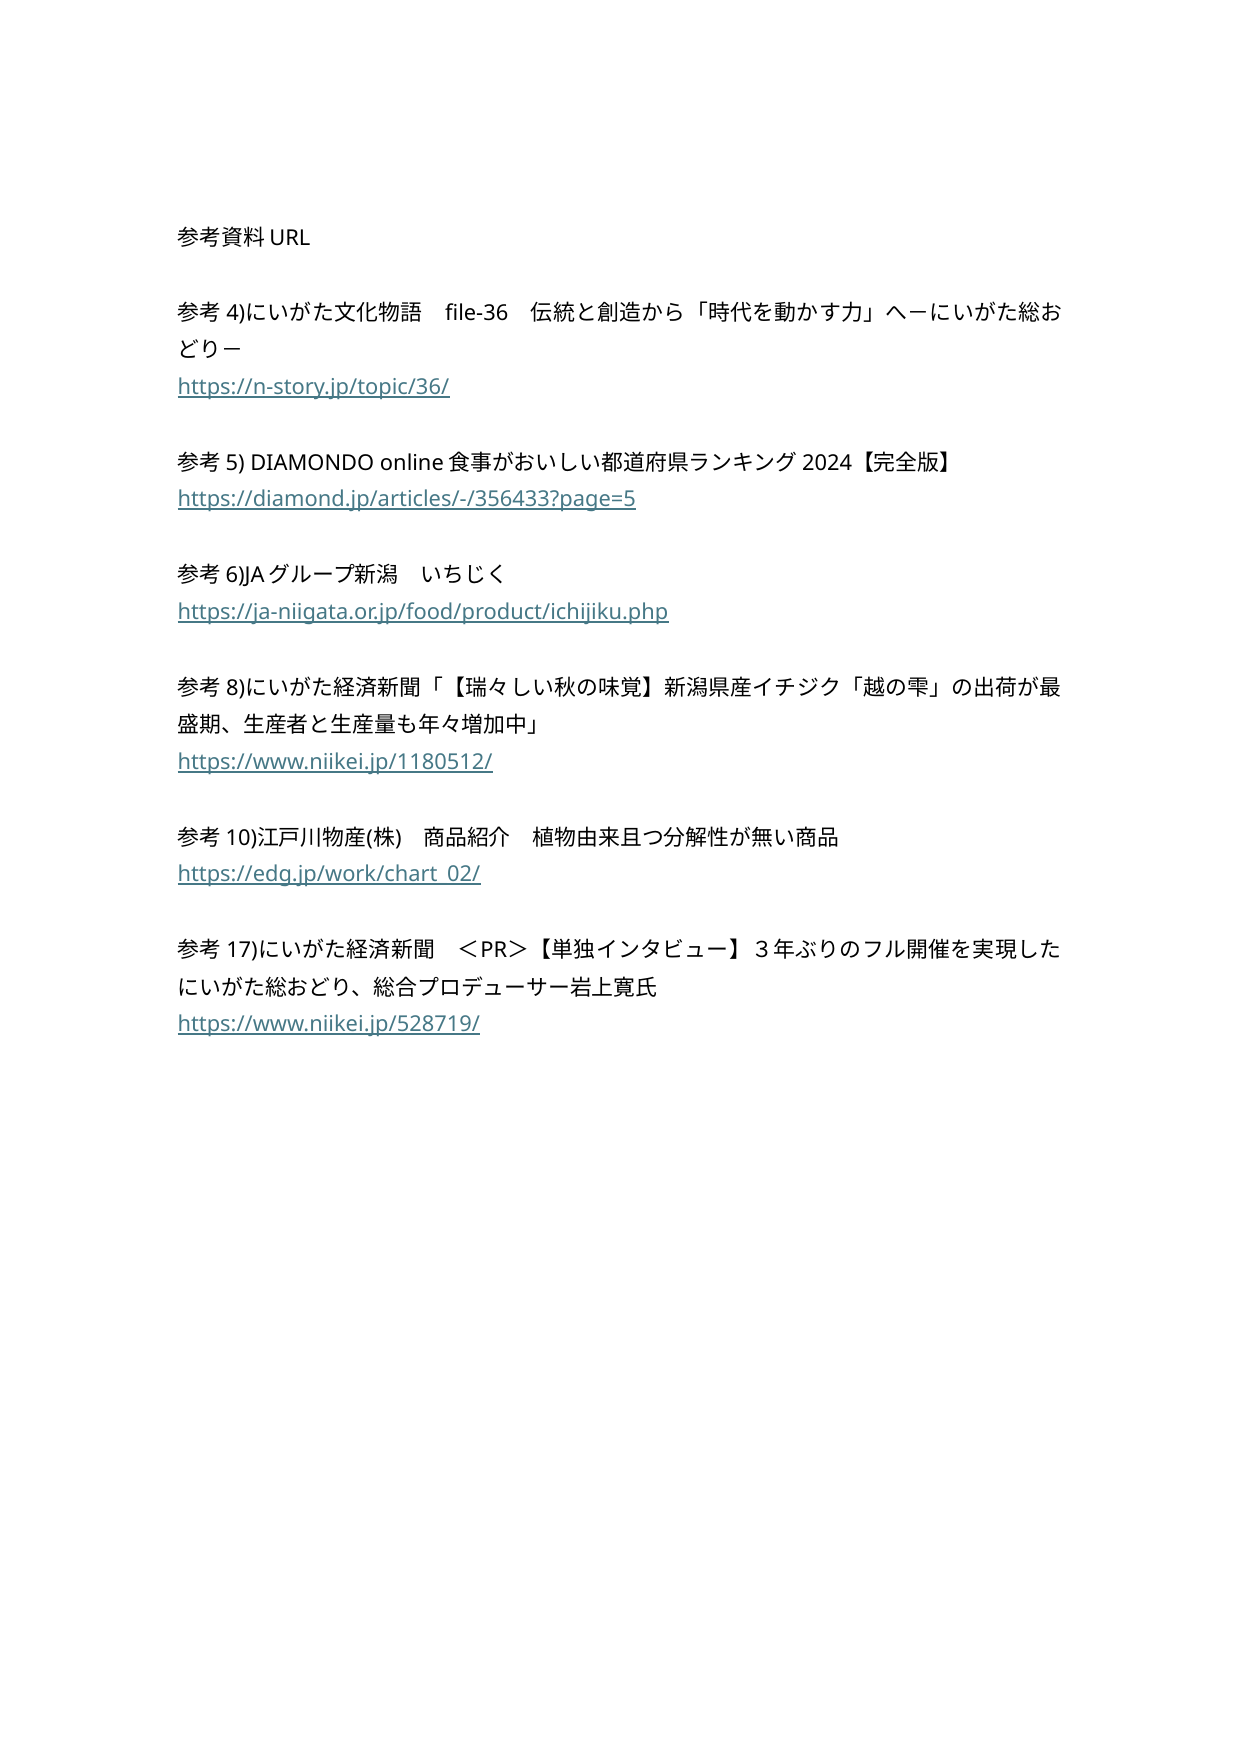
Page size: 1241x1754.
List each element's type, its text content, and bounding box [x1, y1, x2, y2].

text 参考8)にいがた経済新聞「【瑞々しい秋の味覚】新潟県産イチジク「越の雫」の出荷が最盛期、生産者と生産量も年々増加中」 [177, 667, 1063, 742]
text 参考資料URL [177, 217, 1063, 254]
text https://n-story.jp/topic/36/ [177, 367, 1063, 404]
text https://www.niikei.jp/1180512/ [177, 742, 1063, 779]
text 参考17)にいがた経済新聞 ＜PR＞【単独インタビュー】３年ぶりのフル開催を実現したにいがた総おどり、総合プロデューサー岩上寛氏 [177, 929, 1063, 1004]
text 参考4)にいがた文化物語 file-36 伝統と創造から「時代を動かす力」へ－にいがた総おどり－ [177, 292, 1063, 367]
text https://www.niikei.jp/528719/ [177, 1004, 1063, 1042]
text 参考10)江戸川物産(株) 商品紹介 植物由来且つ分解性が無い商品 [177, 817, 1063, 854]
text https://ja-niigata.or.jp/food/product/ichijiku.php [177, 592, 1063, 629]
text https://diamond.jp/articles/-/356433?page=5 [177, 479, 1063, 517]
text 参考5) DIAMONDO online食事がおいしい都道府県ランキング2024【完全版】 [177, 442, 1063, 479]
text 参考6)JAグループ新潟 いちじく [177, 554, 1063, 592]
text https://edg.jp/work/chart_02/ [177, 854, 1063, 892]
